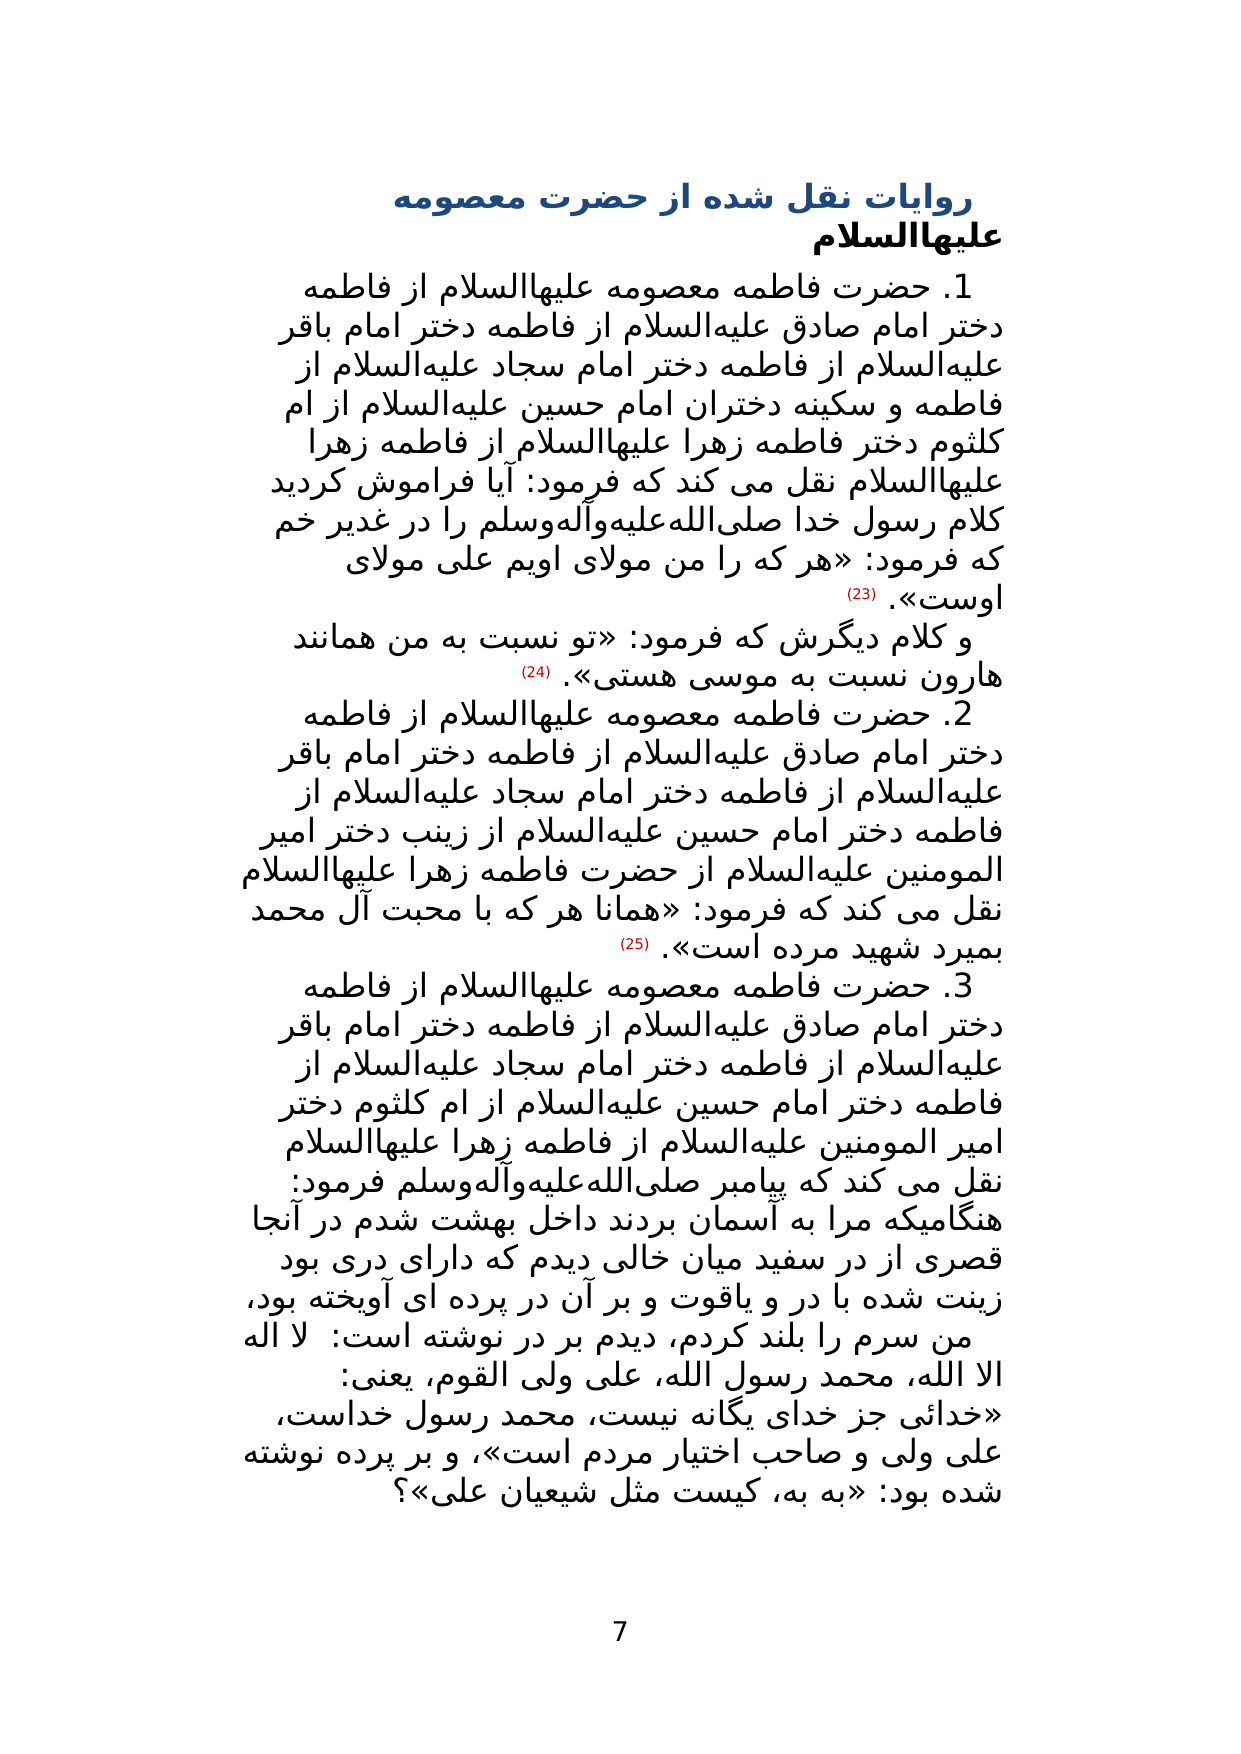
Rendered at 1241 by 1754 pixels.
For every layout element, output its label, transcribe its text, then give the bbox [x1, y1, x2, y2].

text 2. حضرت فاطمه معصومه عليها‌السلام از فاطمه دختر امام صادق عليه‌السلام از فاطمه دختر امام باقر عليه‌السلام از فاطمه دختر امام سجاد عليه‌السلام از فاطمه دختر امام حسين عليه‌السلام از زينب دختر امير المومنين عليه‌السلام از حضرت فاطمه زهرا عليها‌السلام نقل مى كند كه فرمود: «همانا هر كه با محبت آل محمد بميرد شهيد مرده است». (25) [236, 695, 1004, 967]
text و كلام ديگرش كه فرمود: «تو نسبت به من همانند هارون نسبت به موسى هستى». (24) [236, 617, 1004, 695]
subtitle روايات نقل شده از حضرت معصومه عليها‌السلام [236, 177, 1004, 255]
text من سرم را بلند كردم، ديدم بر در نوشته است: لا اله الا الله، محمد رسول الله، على ولى القوم، يعنى: «خدائى جز خداى يگانه نيست، محمد رسول خداست، على ولى و صاحب اختيار مردم است»، و بر پرده نوشته شده بود: «به به، كيست مثل شيعيان على»؟ [236, 1316, 1004, 1511]
text 1. حضرت فاطمه معصومه عليها‌السلام از فاطمه دختر امام صادق عليه‌السلام از فاطمه دختر امام باقر عليه‌السلام از فاطمه دختر امام سجاد عليه‌السلام از فاطمه و سكينه دختران امام حسين عليه‌السلام از ام كلثوم دختر فاطمه زهرا عليها‌السلام از فاطمه زهرا عليها‌السلام نقل مى كند كه فرمود: آيا فراموش كرديد كلام رسول خدا صلى‌الله‌عليه‌وآله‌وسلم را در غدير خم كه فرمود: «هر كه را من مولاى اويم على مولاى اوست». (23) [236, 267, 1004, 617]
text 3. حضرت فاطمه معصومه عليها‌السلام از فاطمه دختر امام صادق عليه‌السلام از فاطمه دختر امام باقر عليه‌السلام از فاطمه دختر امام سجاد عليه‌السلام از فاطمه دختر امام حسين عليه‌السلام از ام كلثوم دختر امير المومنين عليه‌السلام از فاطمه زهرا عليها‌السلام نقل مى كند كه پيامبر صلى‌الله‌عليه‌وآله‌وسلم فرمود: هنگاميكه مرا به آسمان بردند داخل بهشت شدم در آنجا قصرى از در سفيد ميان خالى ديدم كه داراى درى بود زينت شده با در و ياقوت و بر آن در پرده اى آويخته بود، [236, 967, 1004, 1316]
